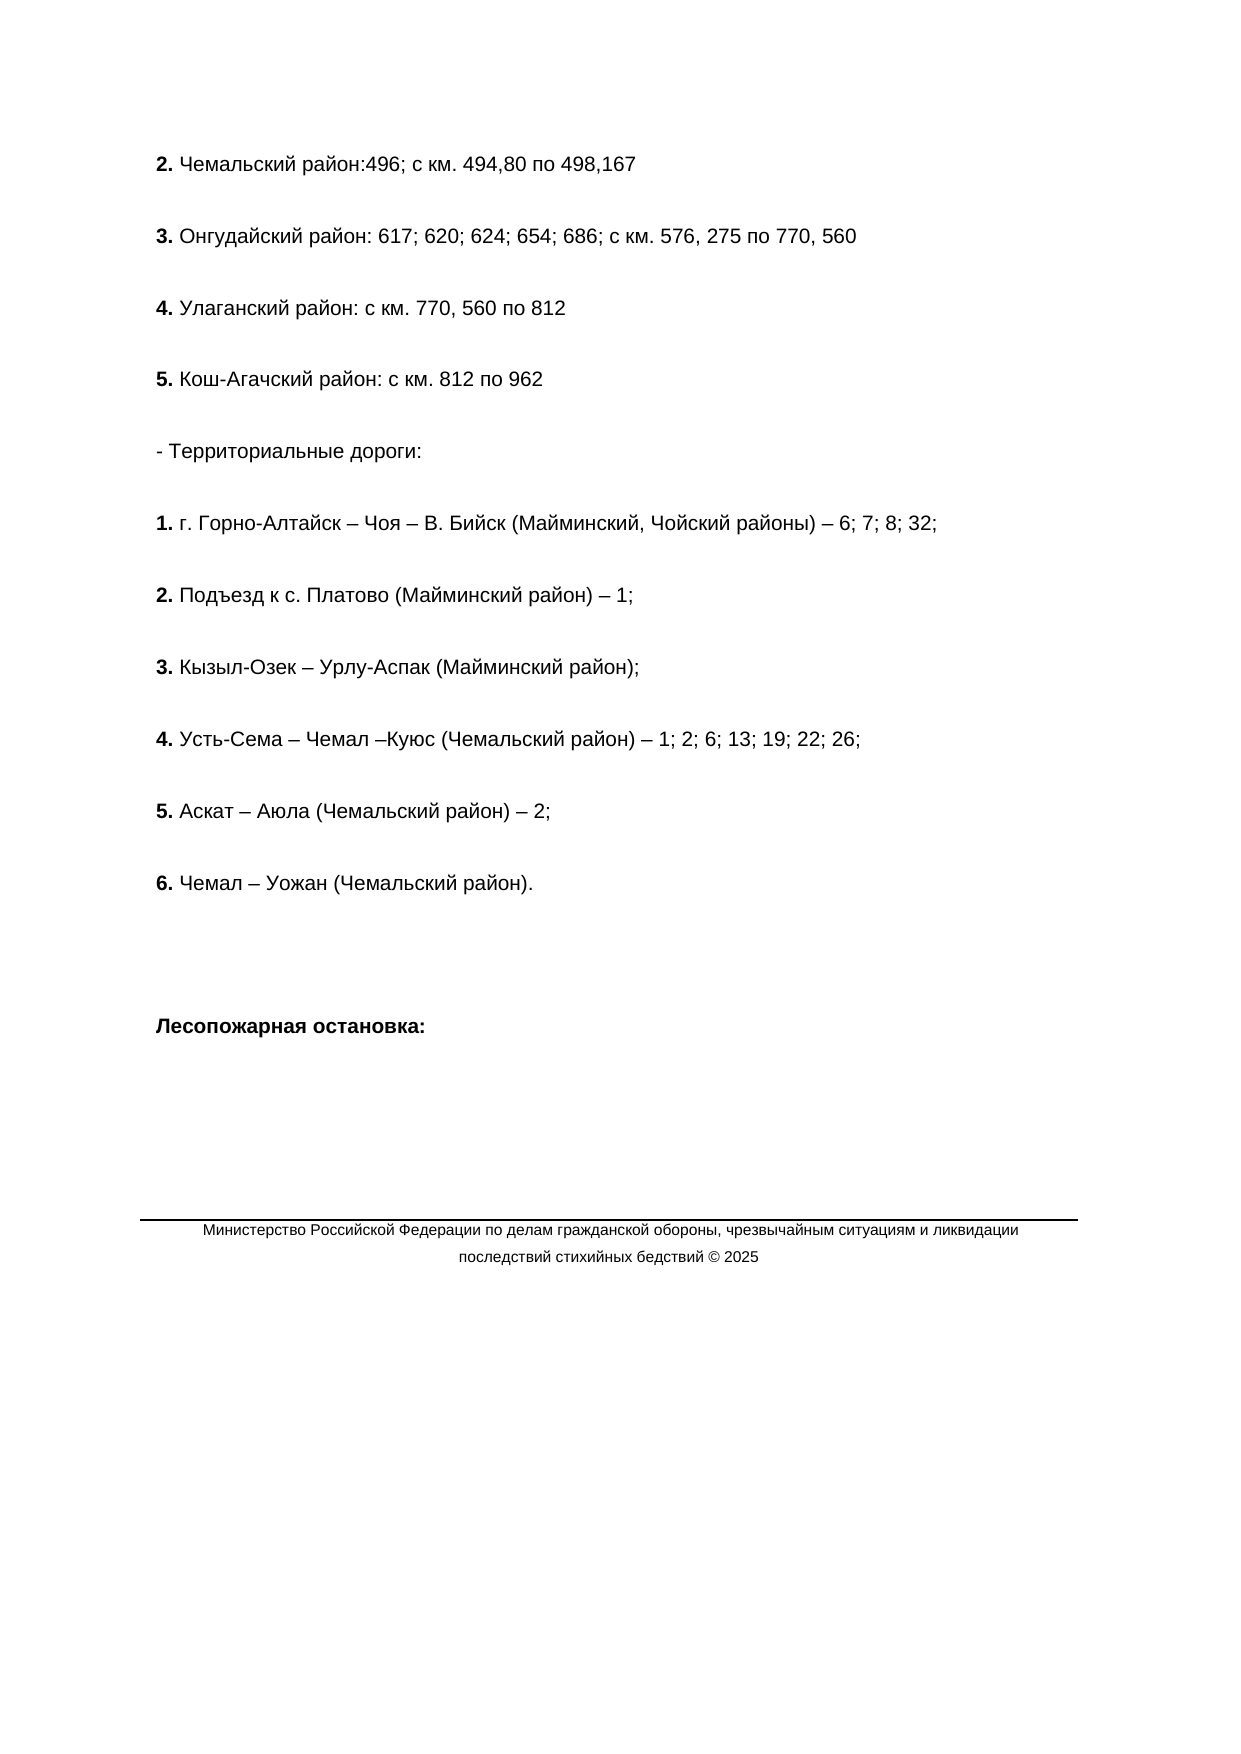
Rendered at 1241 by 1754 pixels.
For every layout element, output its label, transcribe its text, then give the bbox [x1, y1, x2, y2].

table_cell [140, 150, 1078, 1219]
table_cell Министерство Российской Федерации по делам гражданской обороны, чрезвычайным ситуациям и ликвидации последствий стихийных бедствий © 2025 [140, 1221, 1078, 1302]
